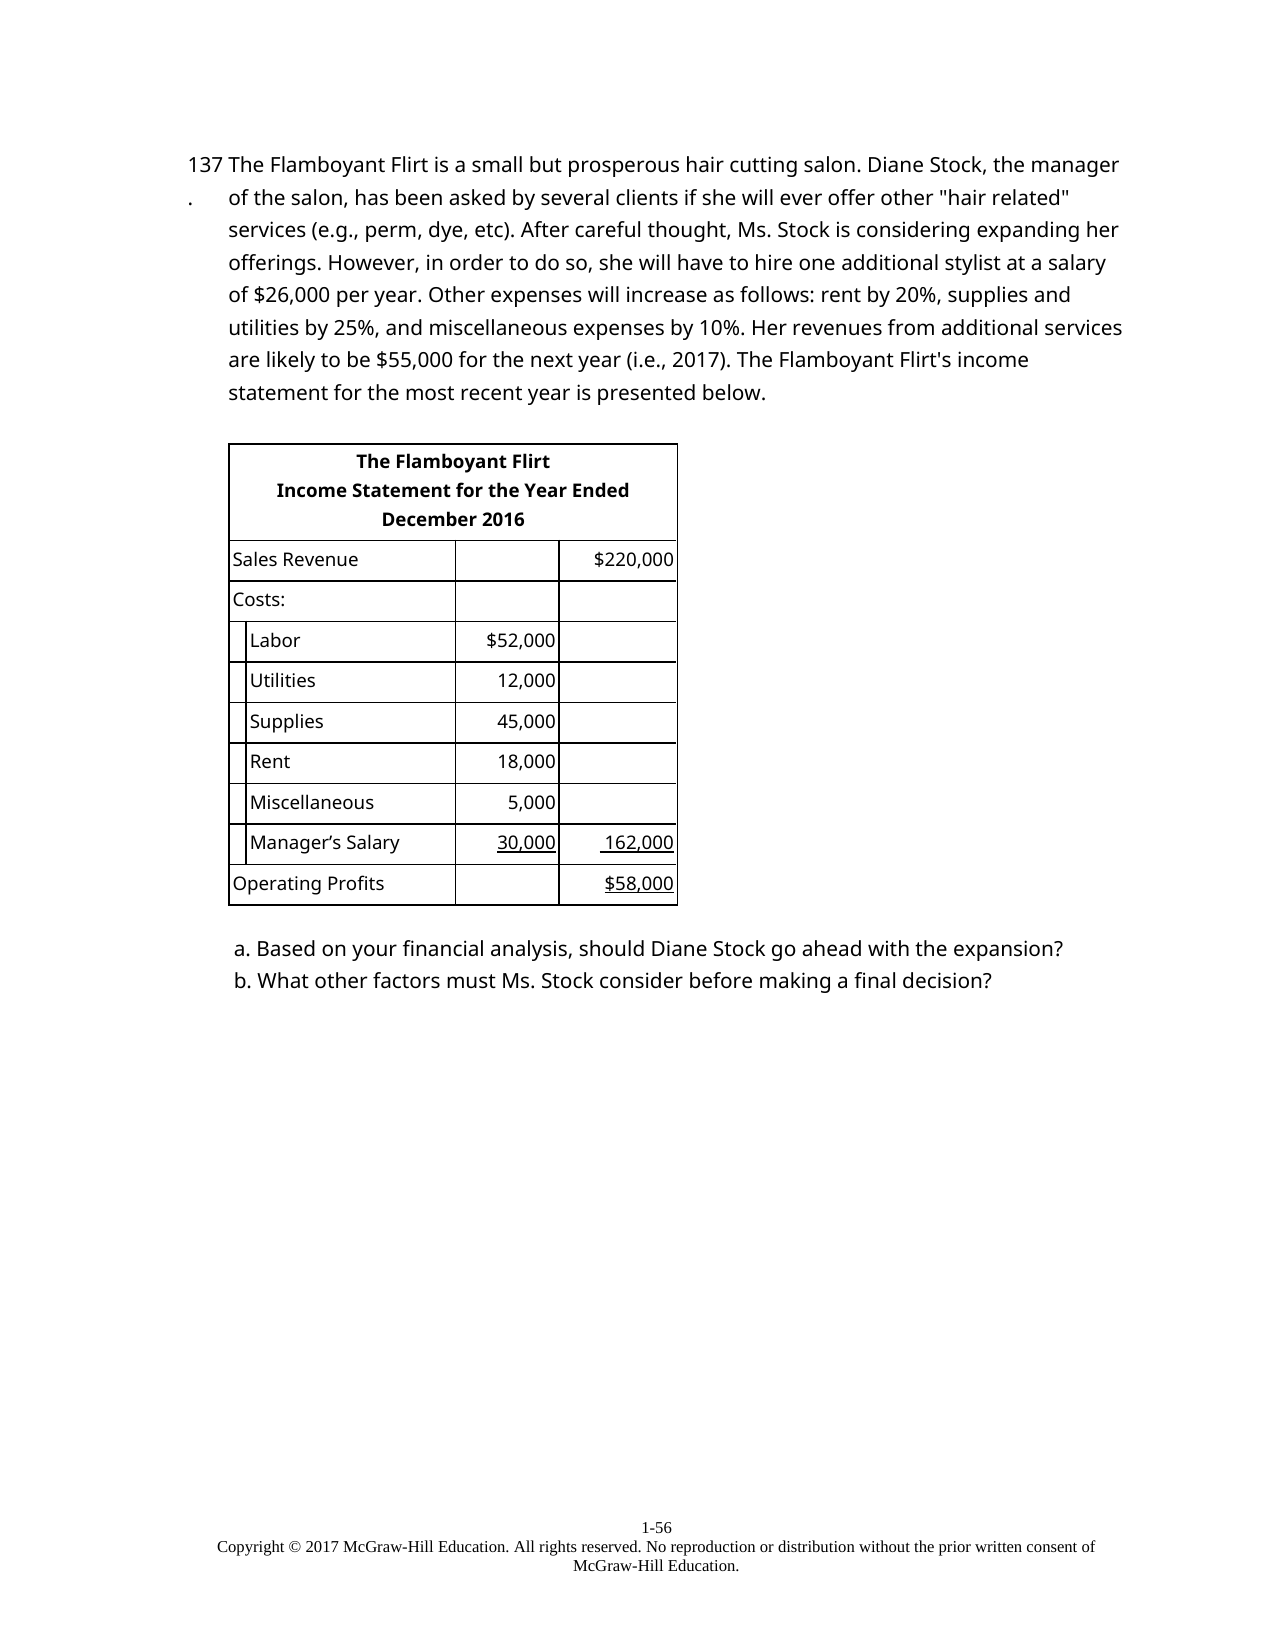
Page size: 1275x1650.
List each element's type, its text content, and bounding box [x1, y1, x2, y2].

table_header The Flamboyant Flirt is a small but prosperous hair cutting salon. Diane Stock, the manager of the salon, has been asked by several clients if she will ever offer other "hair related" services (e.g., perm, dye, etc). After careful thought, Ms. Stock is considering expanding her offerings. However, in order to do so, she will have to hire one additional stylist at a salary of $26,000 per year. Other expenses will increase as follows: rent by 20%, supplies and utilities by 25%, and miscellaneous expenses by 10%. Her revenues from additional services are likely to be $55,000 for the next year (i.e., 2017). The Flamboyant Flirt's income statement for the most recent year is presented below. a. Based on your financial analysis, should Diane Stock go ahead with the expansion? b. What other factors must Ms. Stock consider before making a final decision? [228, 150, 1125, 1319]
table_header 137. [188, 150, 228, 1319]
